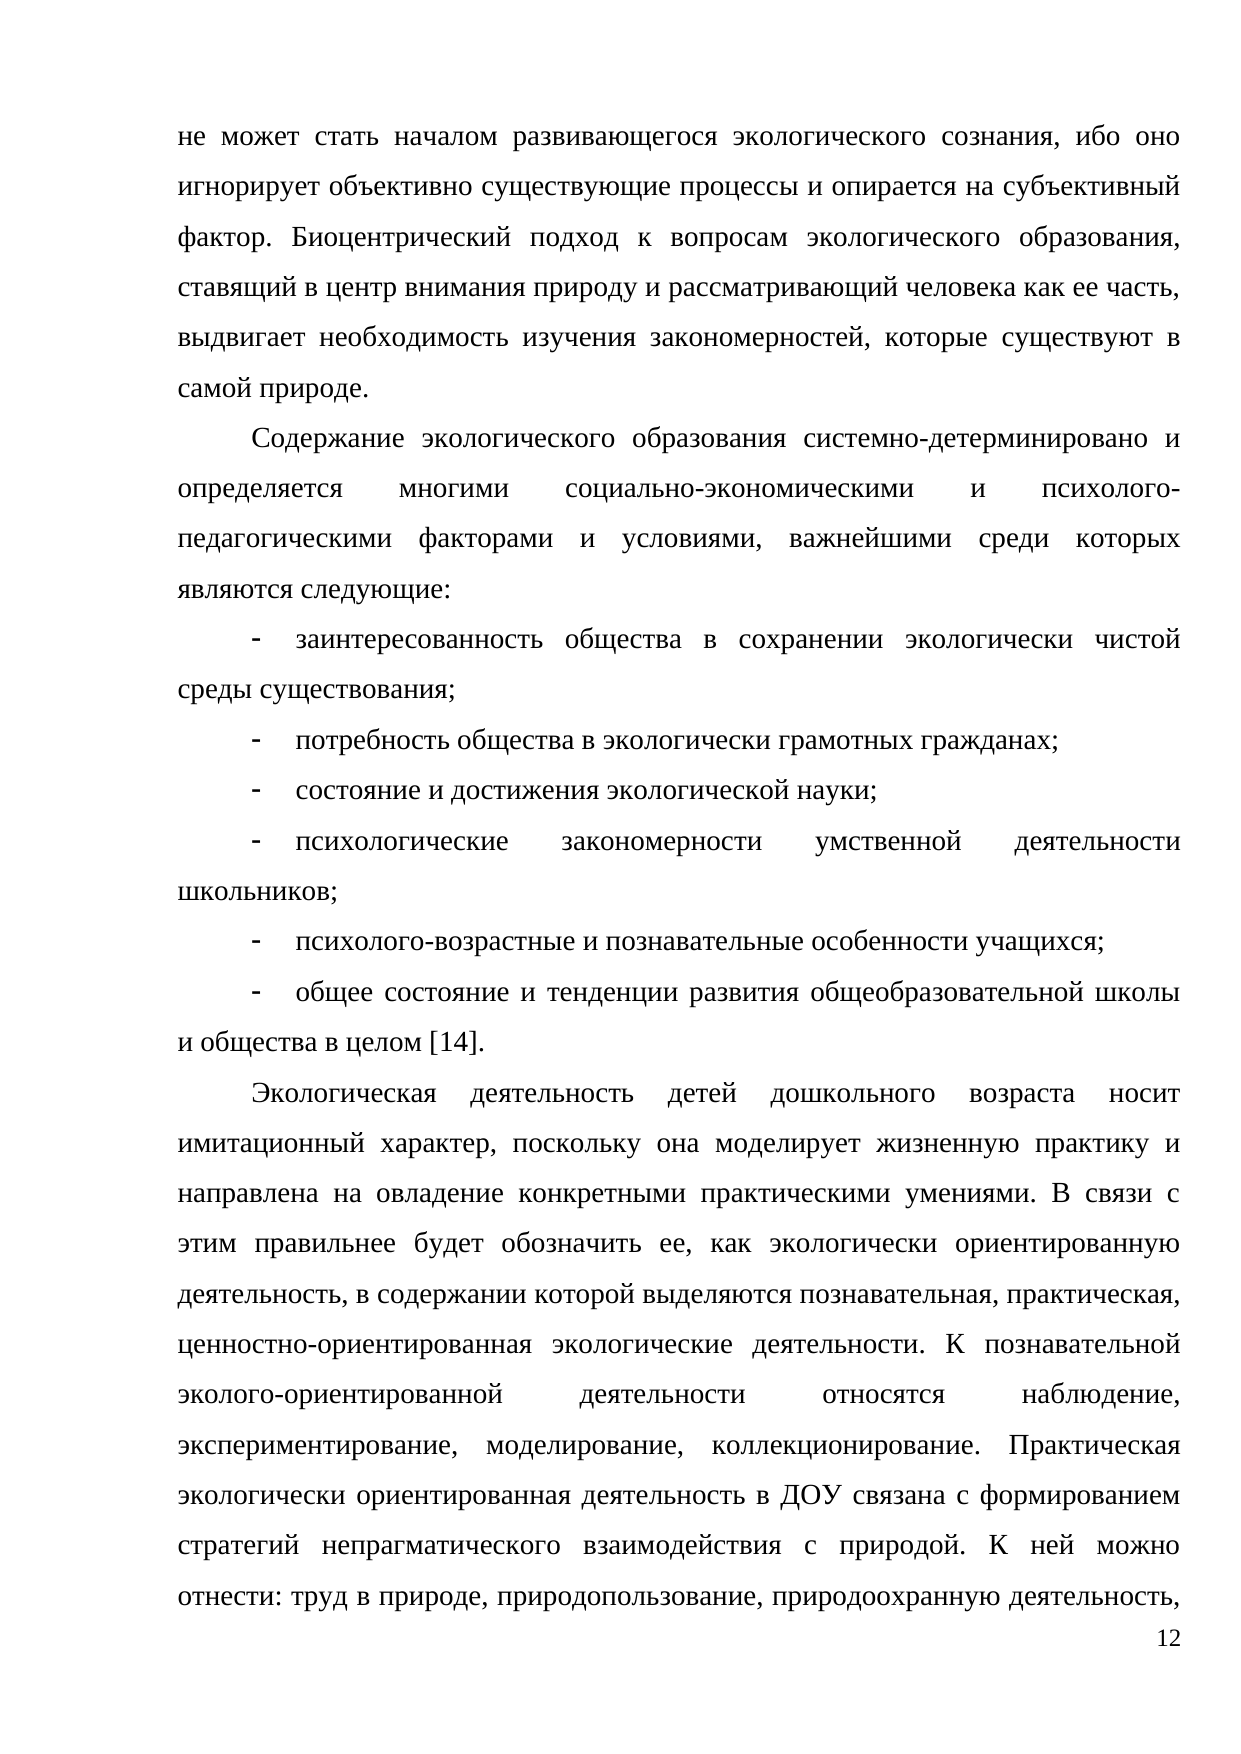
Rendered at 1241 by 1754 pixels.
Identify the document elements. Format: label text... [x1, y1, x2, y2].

list психолого-возрастные и познавательные особенности учащихся; [177, 923, 1181, 957]
list психологические закономерности умственной деятельности школьников; [177, 823, 1181, 907]
list состояние и достижения экологической науки; [177, 772, 1181, 806]
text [177, 118, 1181, 403]
text Содержание экологического образования системно-детерминировано и определяется многими социально-экономическими и психолого-педагогическими факторами и условиями, важнейшими среди которых являются следующие: [177, 420, 1181, 604]
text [177, 1075, 1181, 1611]
list заинтересованность общества в сохранении экологически чистой среды существования; [177, 621, 1181, 705]
list потребность общества в экологически грамотных гражданах; [177, 722, 1181, 756]
list общее состояние и тенденции развития общеобразовательной школы и общества в целом [14]. [177, 974, 1181, 1058]
